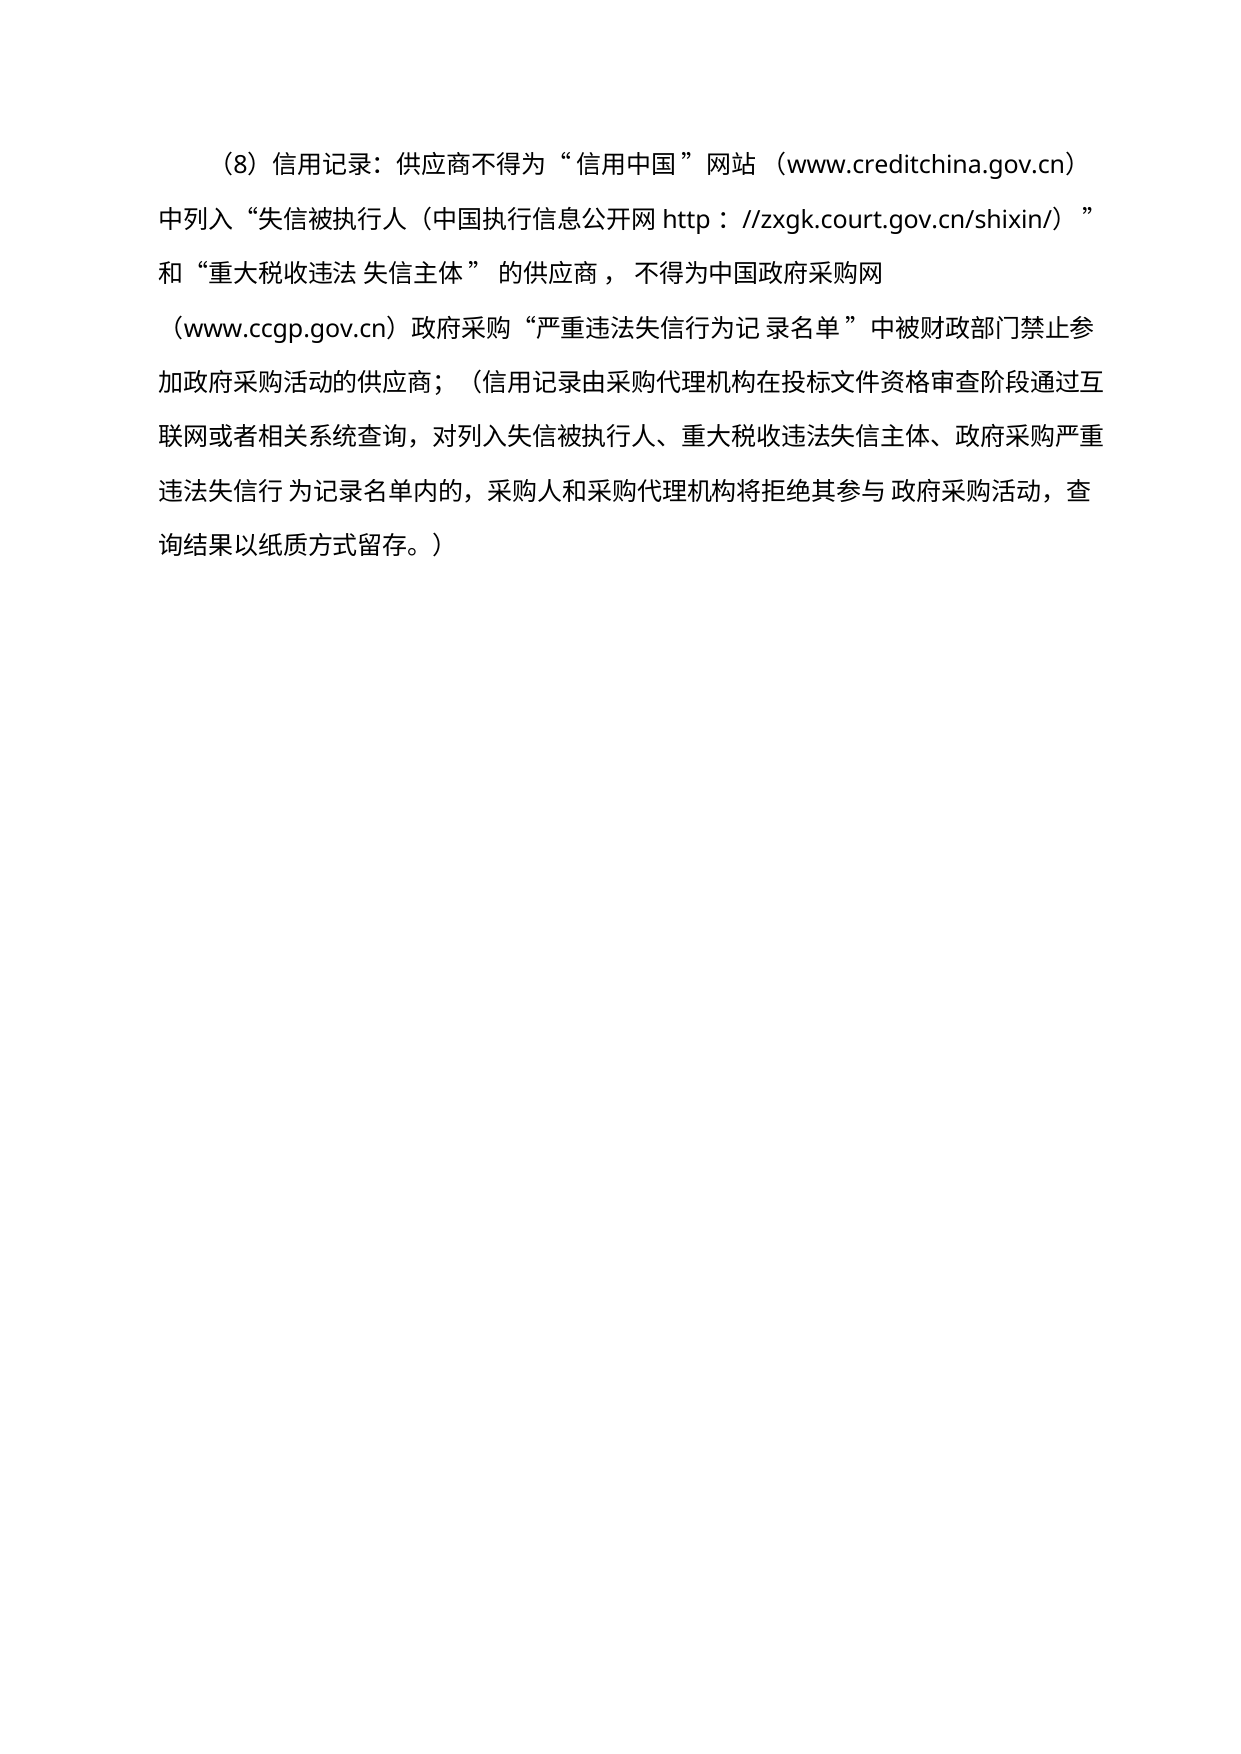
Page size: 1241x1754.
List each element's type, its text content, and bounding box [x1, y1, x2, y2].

text （8）信用记录：供应商不得为“ 信用中国 ”网站 （www.creditchina.gov.cn）中列入“失信被执行人（中国执行信息公开网 http ：//zxgk.court.gov.cn/shixin/） ”和“重大税收违法 失信主体 ” 的供应商 ， 不得为中国政府采购网 （www.ccgp.gov.cn）政府采购“严重违法失信行为记 录名单 ”中被财政部门禁止参加政府采购活动的供应商；（信用记录由采购代理机构在投标文件资格审查阶段通过互联网或者相关系统查询，对列入失信被执行人、重大税收违法失信主体、政府采购严重违法失信行 为记录名单内的，采购人和采购代理机构将拒绝其参与 政府采购活动，查询结果以纸质方式留存。） [158, 145, 1113, 562]
